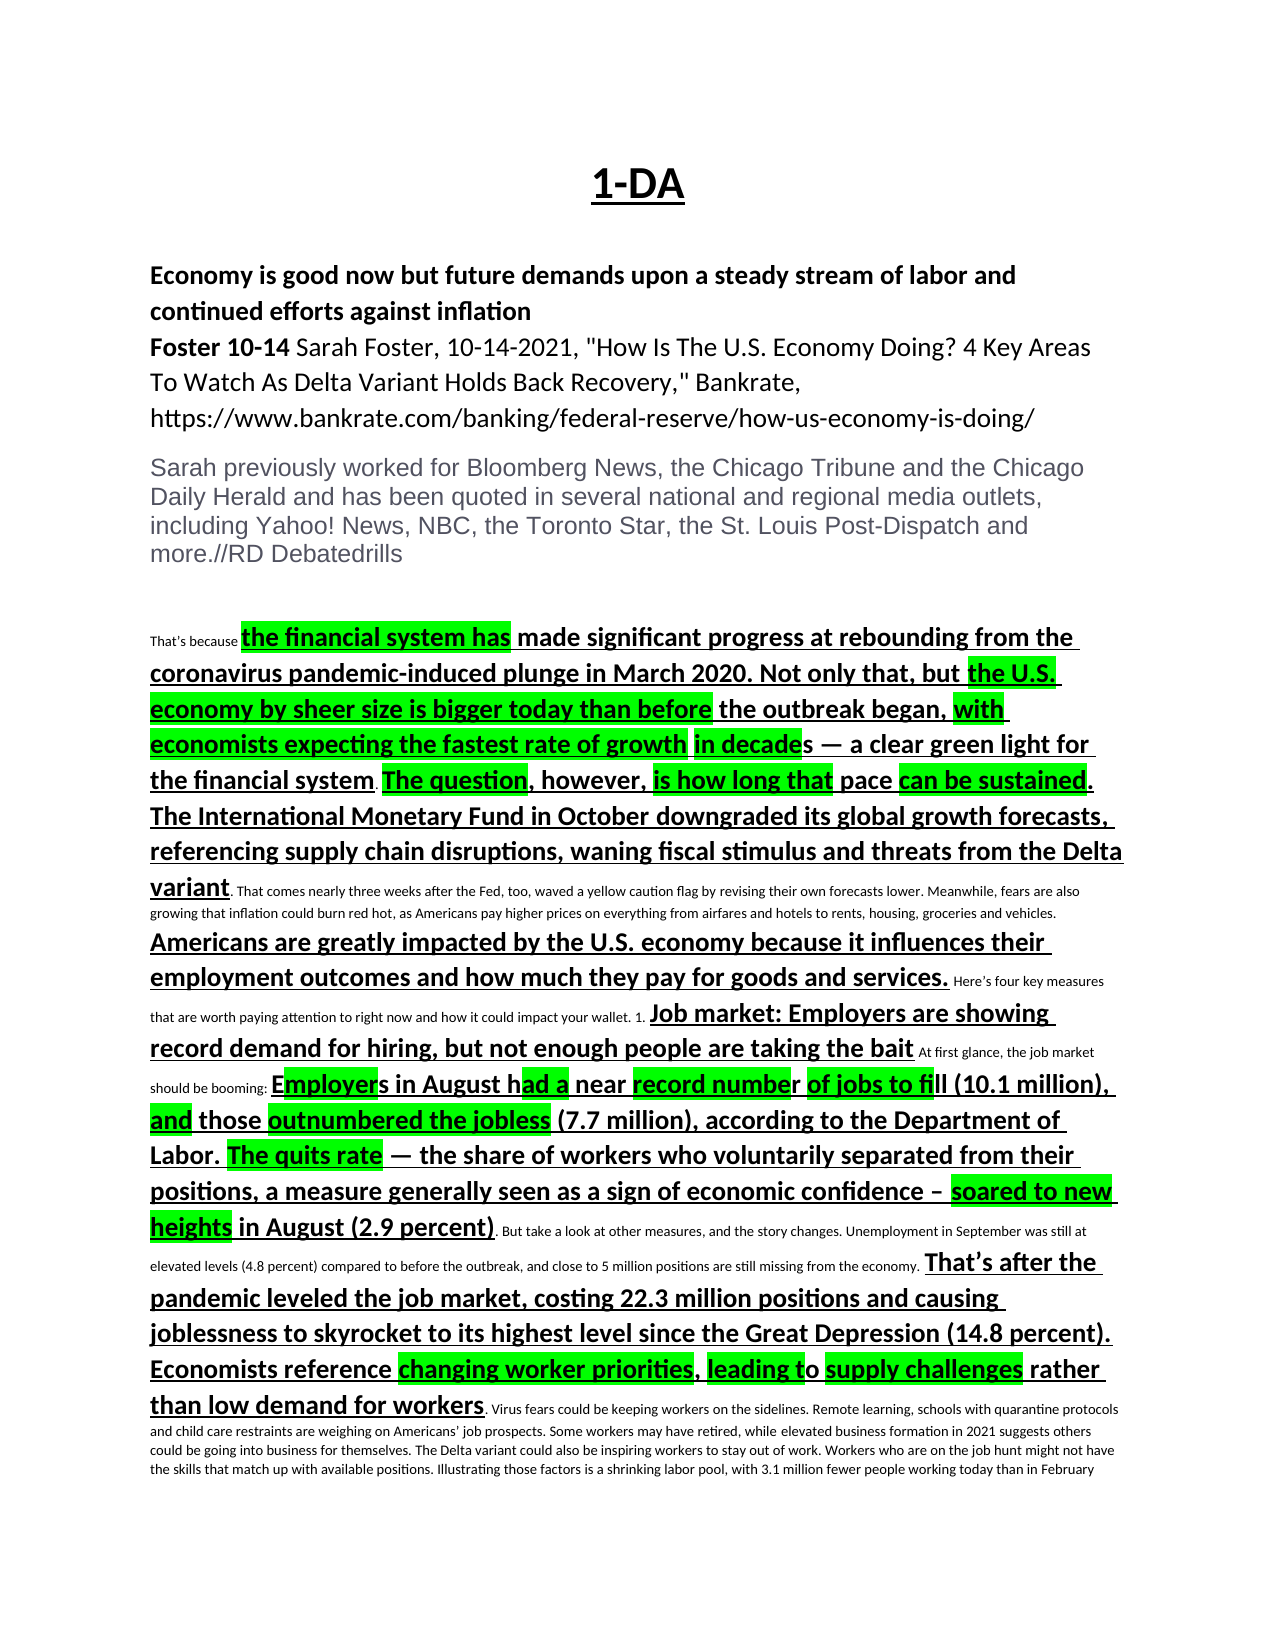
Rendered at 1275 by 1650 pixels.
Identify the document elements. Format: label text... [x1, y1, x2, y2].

text Foster 10-14 Sarah Foster, 10-14-2021, "How Is The U.S. Economy Doing? 4 Key Areas To Watch As Delta Variant Holds Back Recovery," Bankrate, https://www.bankrate.com/banking/federal-reserve/how-us-economy-is-doing/ [150, 330, 1125, 434]
subtitle Economy is good now but future demands upon a steady stream of labor and continued efforts against inflation [150, 258, 1125, 327]
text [150, 621, 1125, 1478]
subtitle 1-DA [150, 154, 1125, 210]
text Sarah previously worked for Bloomberg News, the Chicago Tribune and the Chicago Daily Herald and has been quoted in several national and regional media outlets, including Yahoo! News, NBC, the Toronto Star, the St. Louis Post-Dispatch and more.//RD Debatedrills [150, 453, 1125, 568]
